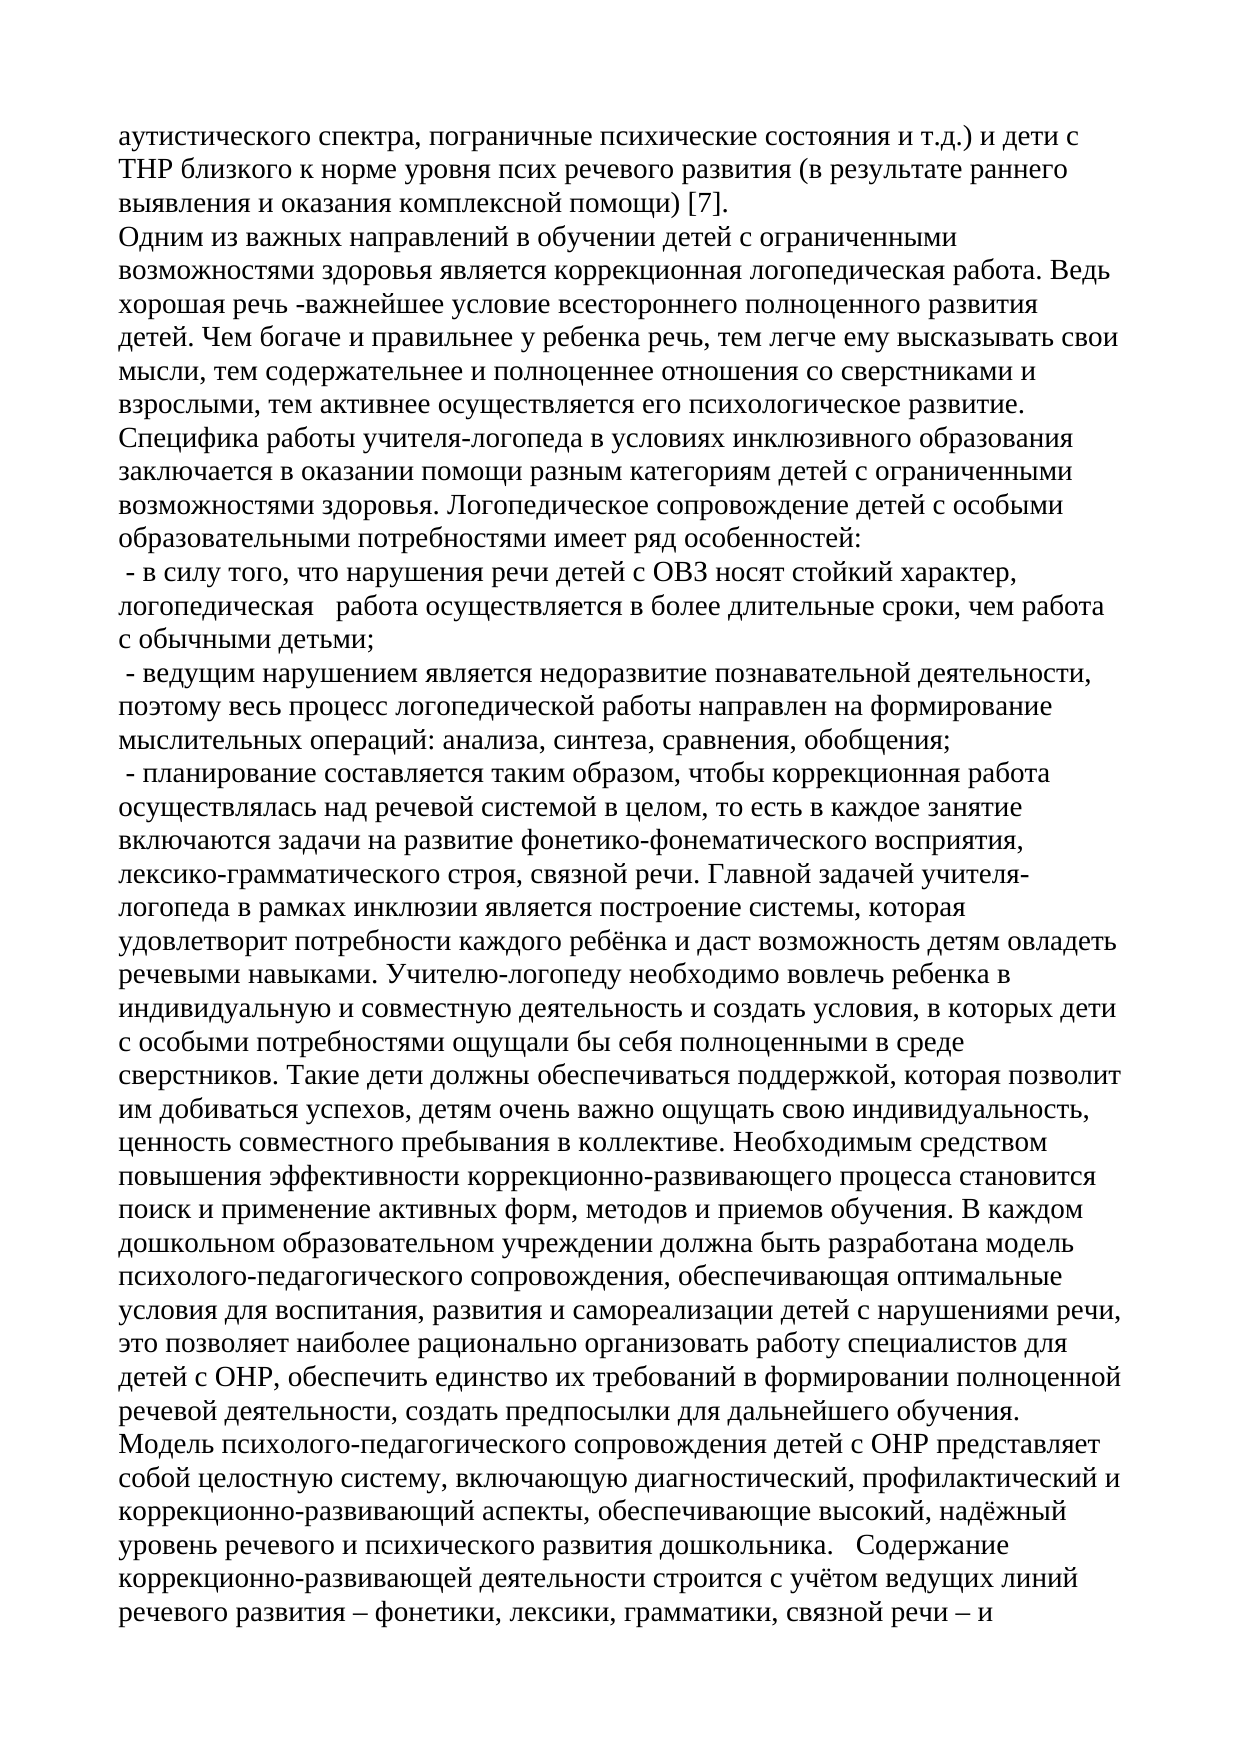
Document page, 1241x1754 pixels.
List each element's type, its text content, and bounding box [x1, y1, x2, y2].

text - планирование составляется таким образом, чтобы коррекционная работа осуществлялась над речевой системой в целом, то есть в каждое занятие включаются задачи на развитие фонетико-фонематического восприятия, лексико-грамматического строя, связной речи. Главной задачей учителя-логопеда в рамках инклюзии является построение системы, которая удовлетворит потребности каждого ребёнка и даст возможность детям овладеть речевыми навыками. Учителю-логопеду необходимо вовлечь ребенка в индивидуальную и совместную деятельность и создать условия, в которых дети с особыми потребностями ощущали бы себя полноценными в среде сверстников. Такие дети должны обеспечиваться поддержкой, которая позволит им добиваться успехов, детям очень важно ощущать свою индивидуальность, ценность совместного пребывания в коллективе. Необходимым средством повышения эффективности коррекционно-развивающего процесса становится поиск и применение активных форм, методов и приемов обучения. В каждом дошкольном образовательном учреждении должна быть разработана модель психолого-педагогического сопровождения, обеспечивающая оптимальные условия для воспитания, развития и самореализации детей с нарушениями речи, [118, 755, 1122, 1326]
text Одним из важных направлений в обучении детей с ограниченными возможностями здоровья является коррекционная логопедическая работа. Ведь хорошая речь -важнейшее условие всестороннего полноценного развития детей. Чем богаче и правильнее у ребенка речь, тем легче ему высказывать свои мысли, тем содержательнее и полноценнее отношения со сверстниками и взрослыми, тем активнее осуществляется его психологическое развитие. Специфика работы учителя-логопеда в условиях инклюзивного образования заключается в оказании помощи разным категориям детей с ограниченными возможностями здоровья. Логопедическое сопровождение детей с особыми образовательными потребностями имеет ряд особенностей: [118, 219, 1122, 554]
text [118, 1326, 1122, 1627]
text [118, 118, 1122, 219]
text - в силу того, что нарушения речи детей с ОВЗ носят стойкий характер, логопедическая работа осуществляется в более длительные сроки, чем работа с обычными детьми; [118, 554, 1122, 655]
text - ведущим нарушением является недоразвитие познавательной деятельности, поэтому весь процесс логопедической работы направлен на формирование мыслительных операций: анализа, синтеза, сравнения, обобщения; [118, 655, 1122, 755]
